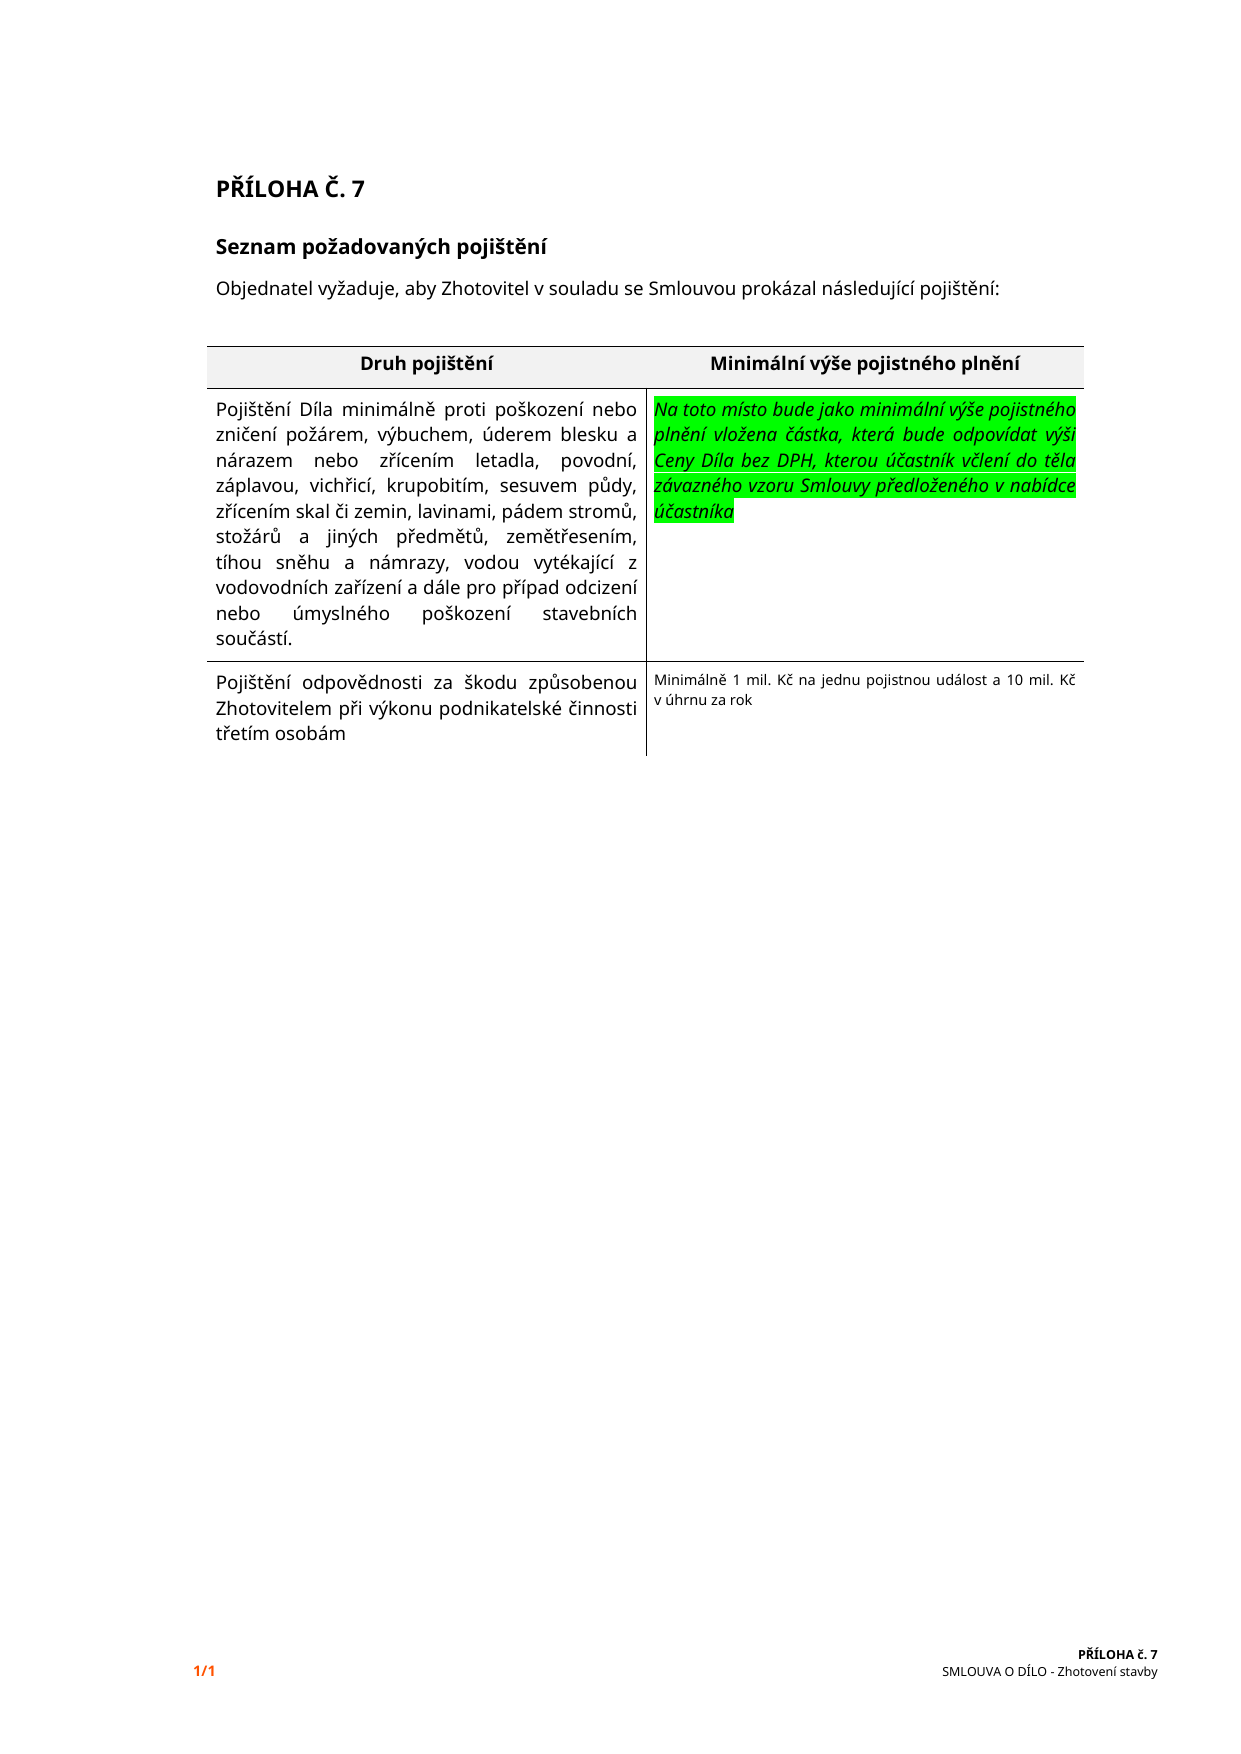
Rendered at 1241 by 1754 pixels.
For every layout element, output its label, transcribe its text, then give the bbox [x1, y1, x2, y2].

table_header Minimální výše pojistného plnění [646, 347, 1084, 388]
text Seznam požadovaných pojištění [216, 232, 1093, 260]
table_cell Pojištění odpovědnosti za škodu způsobenou Zhotovitelem při výkonu podnikatelské činnosti třetím osobám [207, 662, 646, 756]
text Příloha č. 7 [216, 172, 1093, 204]
table_cell Na toto místo bude jako minimální výše pojistného plnění vložena částka, která bude odpovídat výši Ceny Díla bez DPH, kterou účastník včlení do těla závazného vzoru Smlouvy předloženého v nabídce účastníka [647, 389, 1084, 661]
table_cell Minimálně 1 mil. Kč na jednu pojistnou událost a 10 mil. Kč v úhrnu za rok [647, 662, 1084, 756]
text Objednatel vyžaduje, aby Zhotovitel v souladu se Smlouvou prokázal následující pojištění: [216, 276, 1093, 301]
table_header Druh pojištění [207, 347, 646, 388]
table_cell Pojištění Díla minimálně proti poškození nebo zničení požárem, výbuchem, úderem blesku a nárazem nebo zřícením letadla, povodní, záplavou, vichřicí, krupobitím, sesuvem půdy, zřícením skal či zemin, lavinami, pádem stromů, stožárů a jiných předmětů, zemětřesením, tíhou sněhu a námrazy, vodou vytékající z vodovodních zařízení a dále pro případ odcizení nebo úmyslného poškození stavebních součástí. [207, 389, 646, 661]
